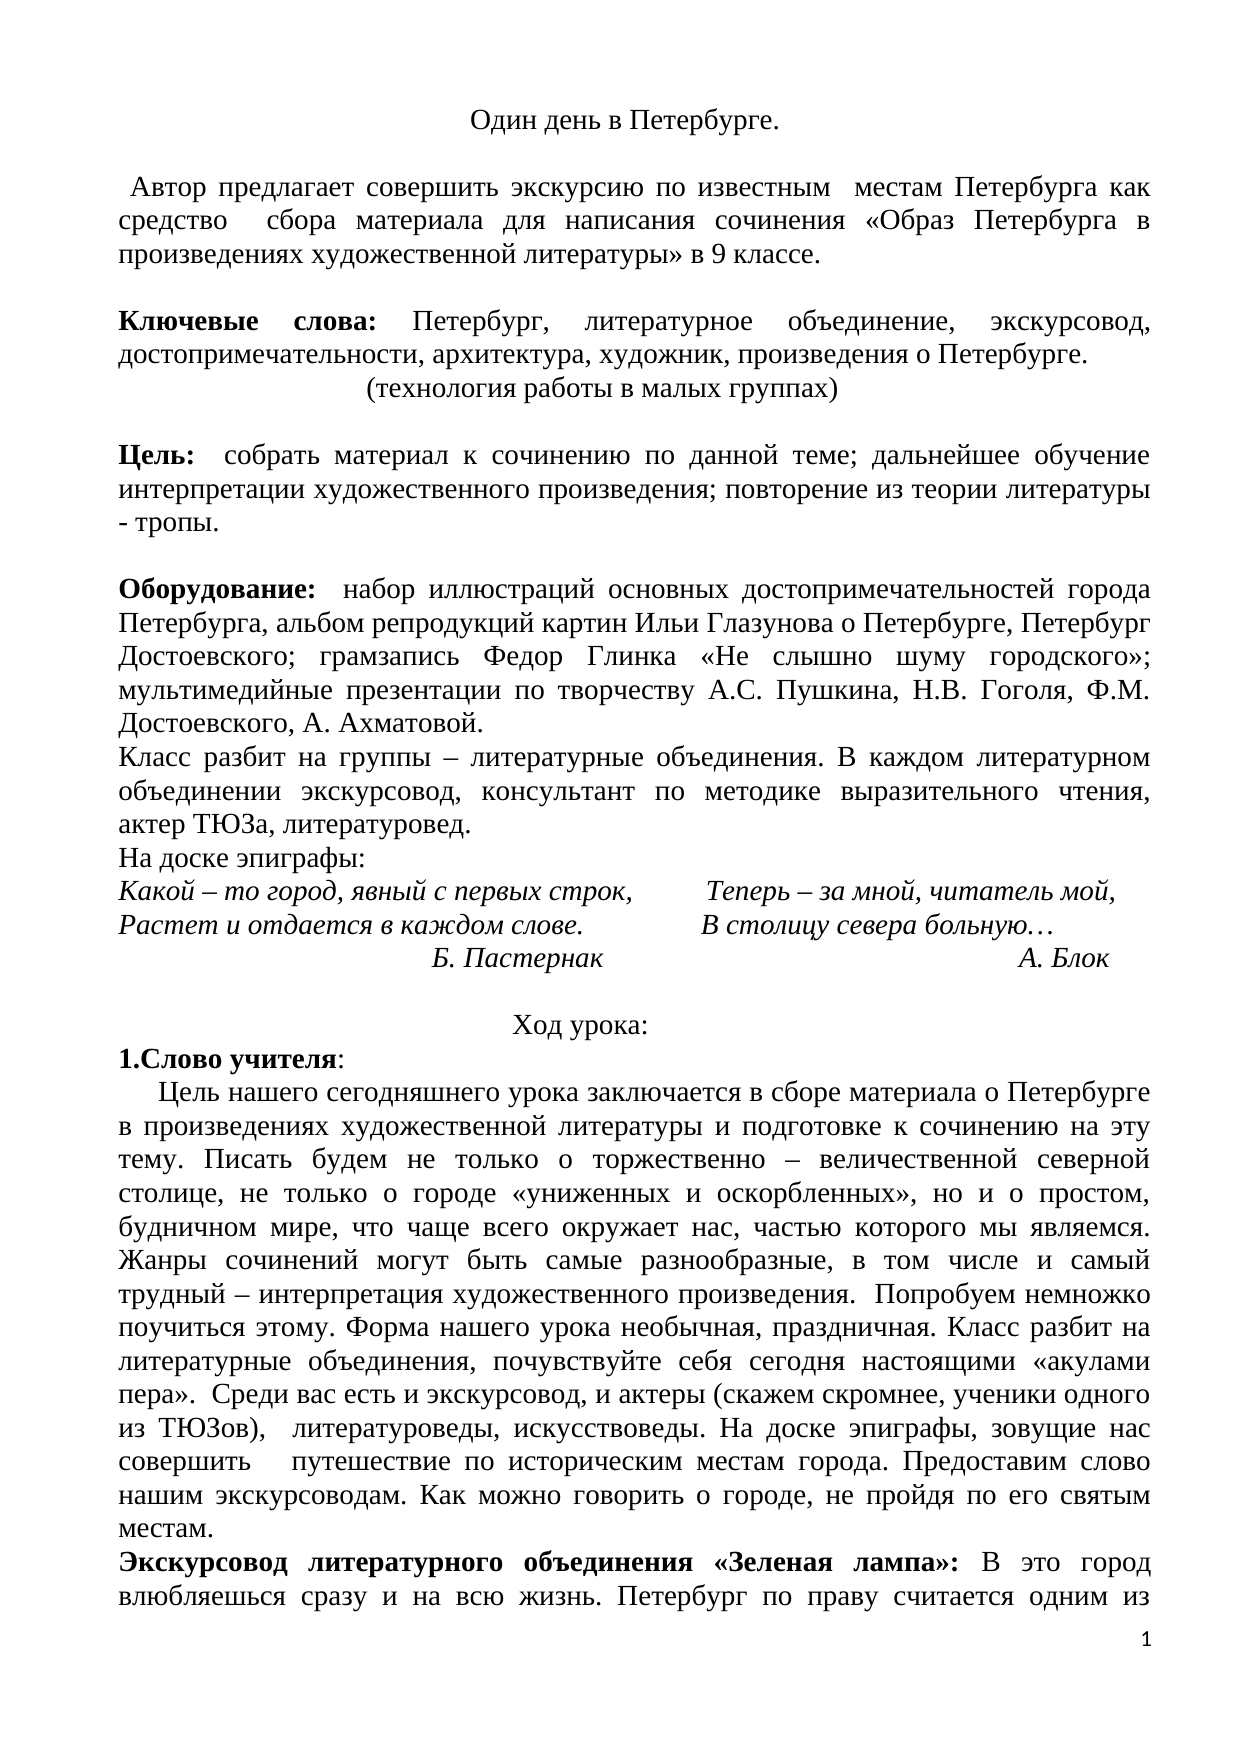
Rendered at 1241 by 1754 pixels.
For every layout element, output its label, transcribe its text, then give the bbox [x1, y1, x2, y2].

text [118, 1544, 1152, 1611]
text Цель нашего сегодняшнего урока заключается в сборе материала о Петербурге в произведениях художественной литературы и подготовке к сочинению на эту тему. Писать будем не только о торжественно – величественной северной столице, не только о городе «униженных и оскорбленных», но и о простом, будничном мире, что чаще всего окружает нас, частью которого мы являемся. Жанры сочинений могут быть самые разнообразные, в том числе и самый трудный – интерпретация художественного произведения. Попробуем немножко поучиться этому. Форма нашего урока необычная, праздничная. Класс разбит на литературные объединения, почувствуйте себя сегодня настоящими «акулами пера». Среди вас есть и экскурсовод, и актеры (скажем скромнее, ученики одного из ТЮЗов), литературоведы, искусствоведы. На доске эпиграфы, зовущие нас совершить путешествие по историческим местам города. Предоставим слово нашим экскурсоводам. Как можно говорить о городе, не пройдя по его святым местам. [118, 1074, 1152, 1544]
text 1.Слово учителя: [118, 1041, 1152, 1074]
text Растет и отдается в каждом слове. В столицу севера больную… [118, 907, 1152, 940]
text Ход урока: [118, 1007, 1152, 1041]
text Оборудование: набор иллюстраций основных достопримечательностей города Петербурга, альбом репродукций картин Ильи Глазунова о Петербурге, Петербург Достоевского; грамзапись Федор Глинка «Не слышно шуму городского»; мультимедийные презентации по творчеству А.С. Пушкина, Н.В. Гоголя, Ф.М. Достоевского, А. Ахматовой. [118, 571, 1152, 739]
text (технология работы в малых группах) [118, 370, 1152, 404]
text На доске эпиграфы: [118, 840, 1152, 873]
text Ключевые слова: Петербург, литературное объединение, экскурсовод, достопримечательности, архитектура, художник, произведения о Петербурге. [118, 303, 1152, 370]
text Автор предлагает совершить экскурсию по известным местам Петербурга как средство сбора материала для написания сочинения «Образ Петербурга в произведениях художественной литературы» в 9 классе. [118, 169, 1152, 269]
text Б. Пастернак А. Блок [118, 940, 1152, 974]
text Цель: собрать материал к сочинению по данной теме; дальнейшее обучение интерпретации художественного произведения; повторение из теории литературы - тропы. [118, 437, 1152, 538]
text Какой – то город, явный с первых строк, Теперь – за мной, читатель мой, [118, 873, 1152, 907]
text Один день в Петербурге. [118, 102, 1152, 135]
text Класс разбит на группы – литературные объединения. В каждом литературном объединении экскурсовод, консультант по методике выразительного чтения, актер ТЮЗа, литературовед. [118, 739, 1152, 840]
